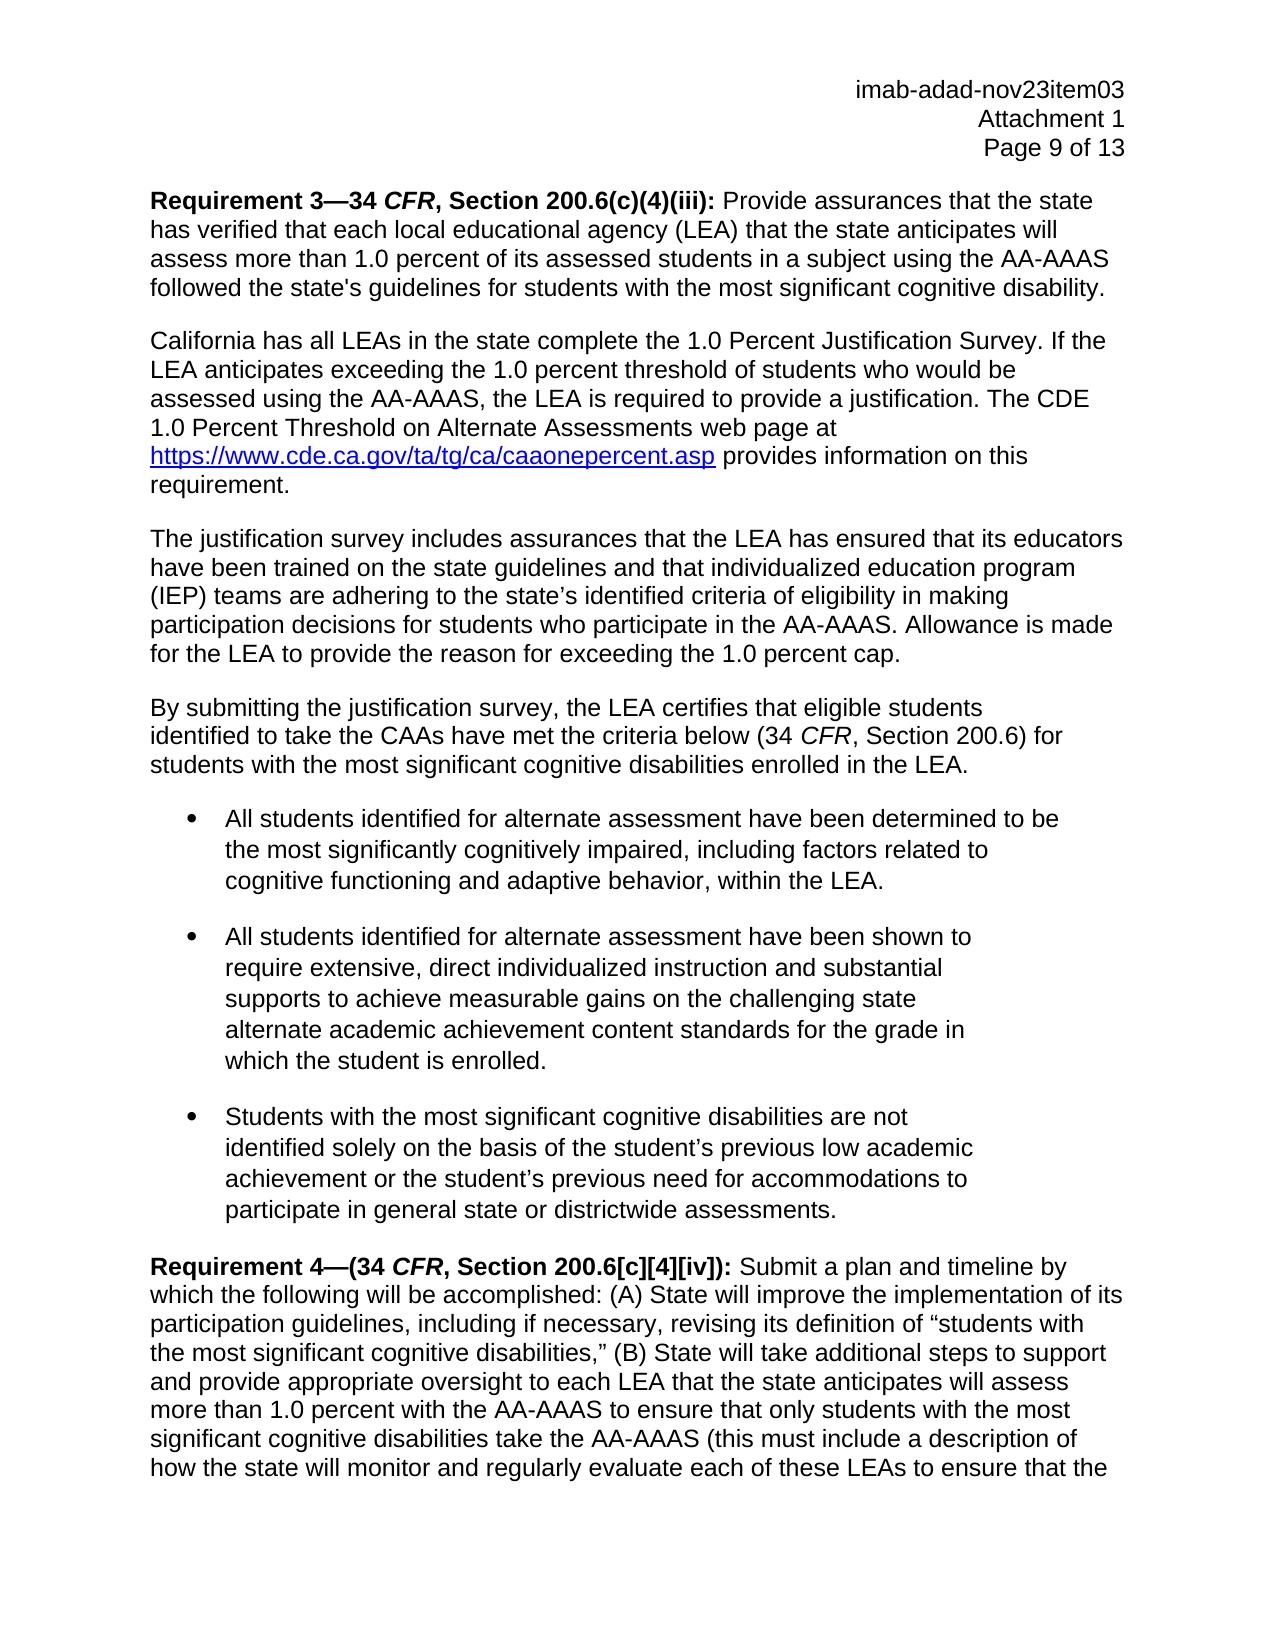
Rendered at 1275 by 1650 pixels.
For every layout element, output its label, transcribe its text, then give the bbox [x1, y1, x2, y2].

list All students identified for alternate assessment have been shown to require extensive, direct individualized instruction and substantial supports to achieve measurable gains on the challenging state alternate academic achievement content standards for the grade in which the student is enrolled. [187, 922, 975, 1075]
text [150, 1252, 1125, 1482]
list Students with the most significant cognitive disabilities are not identified solely on the basis of the student’s previous low academic achievement or the student’s previous need for accommodations to participate in general state or districtwide assessments. [187, 1102, 975, 1224]
text Requirement 3—34 CFR, Section 200.6(c)(4)(iii): Provide assurances that the state has verified that each local educational agency (LEA) that the state anticipates will assess more than 1.0 percent of its assessed students in a subject using the AA-AAAS followed the state's guidelines for students with the most significant cognitive disability. [150, 186, 1125, 301]
text California has all LEAs in the state complete the 1.0 Percent Justification Survey. If the LEA anticipates exceeding the 1.0 percent threshold of students who would be assessed using the AA-AAAS, the LEA is required to provide a justification. The CDE 1.0 Percent Threshold on Alternate Assessments web page at https://www.cde.ca.gov/ta/tg/ca/caaonepercent.asp provides information on this requirement. [150, 326, 1125, 499]
text By submitting the justification survey, the LEA certifies that eligible students identified to take the CAAs have met the criteria below (34 CFR, Section 200.6) for students with the most significant cognitive disabilities enrolled in the LEA. [150, 692, 1087, 779]
text The justification survey includes assurances that the LEA has ensured that its educators have been trained on the state guidelines and that individualized education program (IEP) teams are adhering to the state’s identified criteria of eligibility in making participation decisions for students who participate in the AA-AAAS. Allowance is made for the LEA to provide the reason for exceeding the 1.0 percent cap. [150, 524, 1125, 667]
list All students identified for alternate assessment have been determined to be the most significantly cognitively impaired, including factors related to cognitive functioning and adaptive behavior, within the LEA. [187, 804, 1087, 895]
